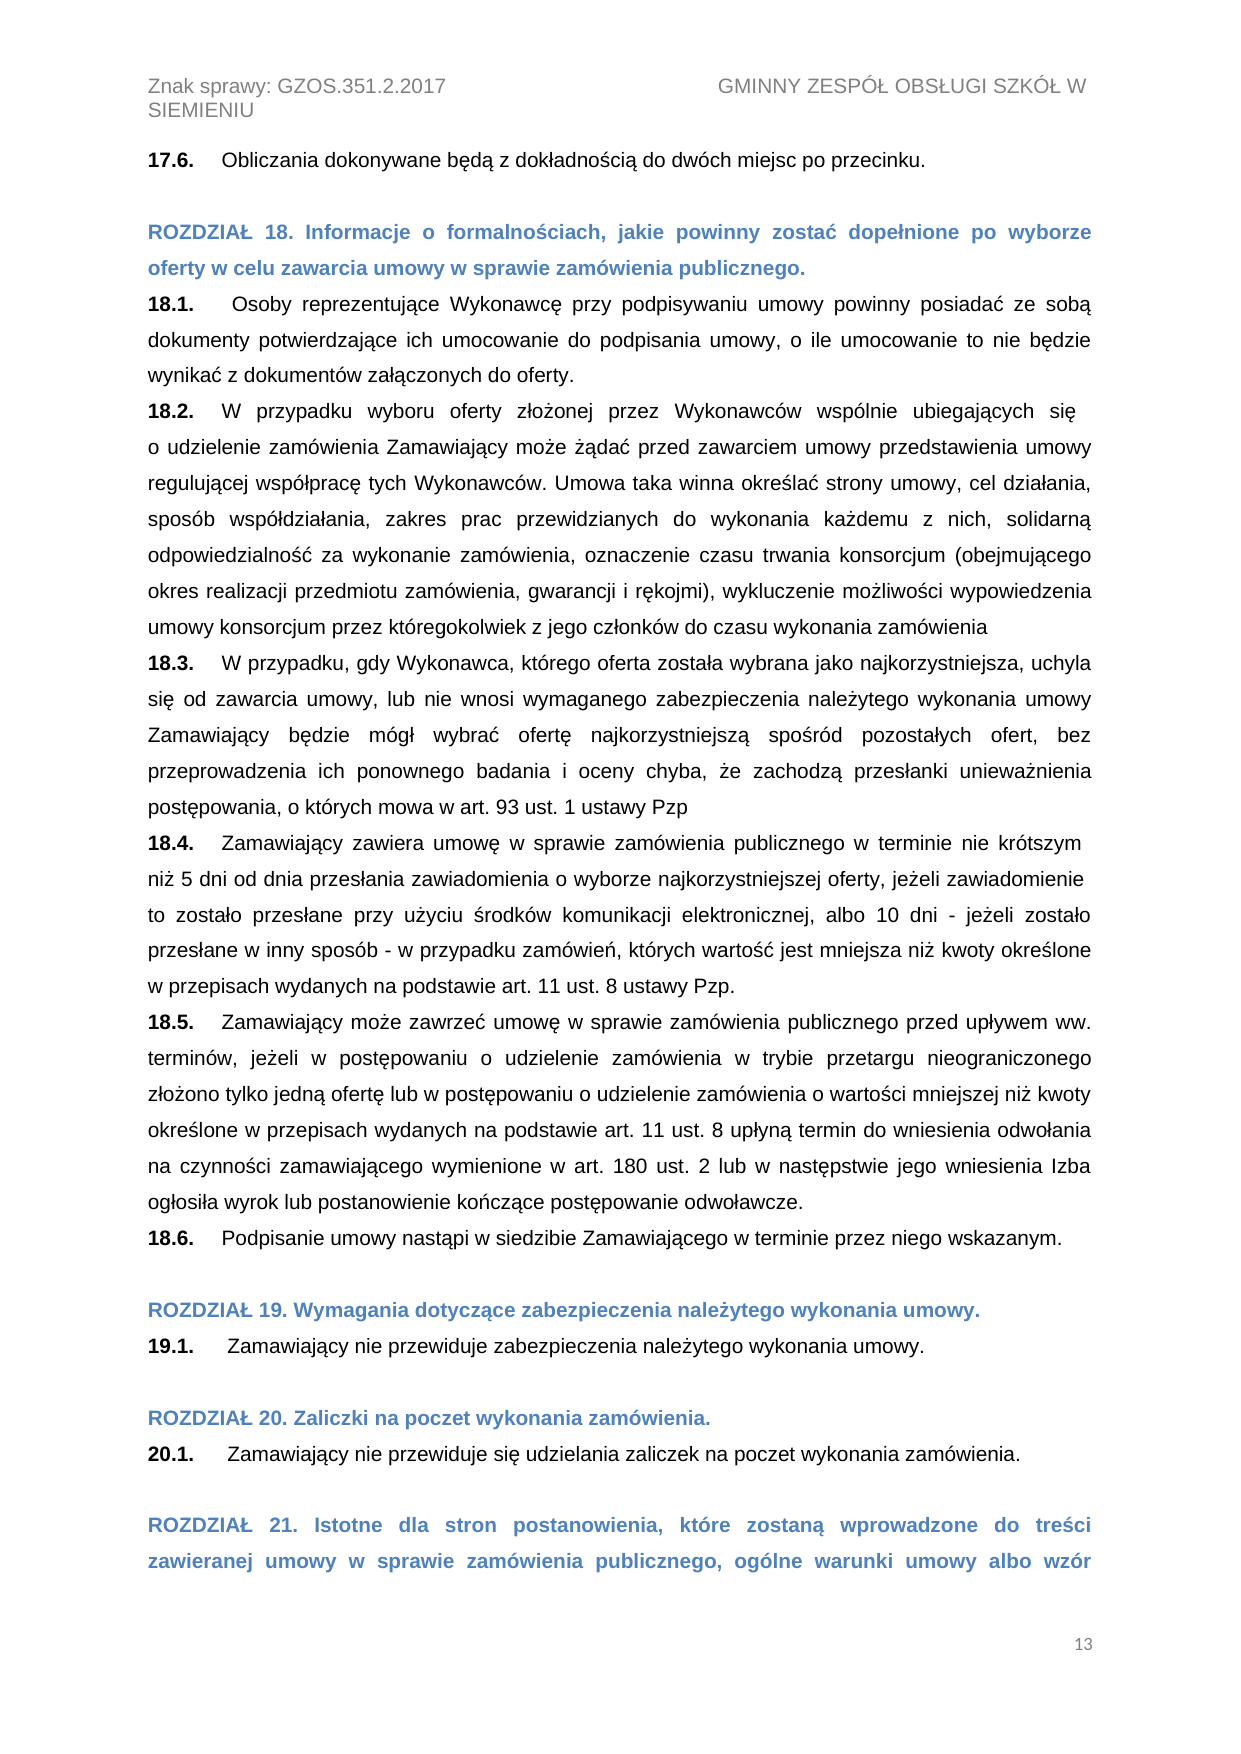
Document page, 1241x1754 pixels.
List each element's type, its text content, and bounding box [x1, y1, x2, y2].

text ROZDZIAŁ 18. Informacje o formalnościach, jakie powinny zostać dopełnione po wyborze oferty w celu zawarcia umowy w sprawie zamówienia publicznego. [148, 219, 1092, 279]
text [148, 1513, 1092, 1573]
list Zamawiający zawiera umowę w sprawie zamówienia publicznego w terminie nie krótszym niż 5 dni od dnia przesłania zawiadomienia o wyborze najkorzystniejszej oferty, jeżeli zawiadomienie to zostało przesłane przy użyciu środków komunikacji elektronicznej, albo 10 dni - jeżeli zostało przesłane w inny sposób - w przypadku zamówień, których wartość jest mniejsza niż kwoty określone w przepisach wydanych na podstawie art. 11 ust. 8 ustawy Pzp. [148, 831, 1092, 998]
text ROZDZIAŁ 20. Zaliczki na poczet wykonania zamówienia. [148, 1406, 1092, 1429]
list Zamawiający nie przewiduje zabezpieczenia należytego wykonania umowy. [148, 1334, 1092, 1358]
list Zamawiający może zawrzeć umowę w sprawie zamówienia publicznego przed upływem ww. terminów, jeżeli w postępowaniu o udzielenie zamówienia w trybie przetargu nieograniczonego złożono tylko jedną ofertę lub w postępowaniu o udzielenie zamówienia o wartości mniejszej niż kwoty określone w przepisach wydanych na podstawie art. 11 ust. 8 upłyną termin do wniesienia odwołania na czynności zamawiającego wymienione w art. 180 ust. 2 lub w następstwie jego wniesienia Izba ogłosiła wyrok lub postanowienie kończące postępowanie odwoławcze. [148, 1010, 1092, 1214]
text ROZDZIAŁ 19. Wymagania dotyczące zabezpieczenia należytego wykonania umowy. [148, 1298, 1092, 1322]
list Obliczania dokonywane będą z dokładnością do dwóch miejsc po przecinku. [148, 148, 1092, 172]
list Podpisanie umowy nastąpi w siedzibie Zamawiającego w terminie przez niego wskazanym. [148, 1226, 1092, 1250]
list Zamawiający nie przewiduje się udzielania zaliczek na poczet wykonania zamówienia. [148, 1441, 1092, 1465]
list Osoby reprezentujące Wykonawcę przy podpisywaniu umowy powinny posiadać ze sobą dokumenty potwierdzające ich umocowanie do podpisania umowy, o ile umocowanie to nie będzie wynikać z dokumentów załączonych do oferty. [148, 291, 1092, 387]
list W przypadku wyboru oferty złożonej przez Wykonawców wspólnie ubiegających się o udzielenie zamówienia Zamawiający może żądać przed zawarciem umowy przedstawienia umowy regulującej współpracę tych Wykonawców. Umowa taka winna określać strony umowy, cel działania, sposób współdziałania, zakres prac przewidzianych do wykonania każdemu z nich, solidarną odpowiedzialność za wykonanie zamówienia, oznaczenie czasu trwania konsorcjum (obejmującego okres realizacji przedmiotu zamówienia, gwarancji i rękojmi), wykluczenie możliwości wypowiedzenia umowy konsorcjum przez któregokolwiek z jego członków do czasu wykonania zamówienia [148, 399, 1092, 639]
list W przypadku, gdy Wykonawca, którego oferta została wybrana jako najkorzystniejsza, uchyla się od zawarcia umowy, lub nie wnosi wymaganego zabezpieczenia należytego wykonania umowy Zamawiający będzie mógł wybrać ofertę najkorzystniejszą spośród pozostałych ofert, bez przeprowadzenia ich ponownego badania i oceny chyba, że zachodzą przesłanki unieważnienia postępowania, o których mowa w art. 93 ust. 1 ustawy Pzp [148, 651, 1092, 818]
